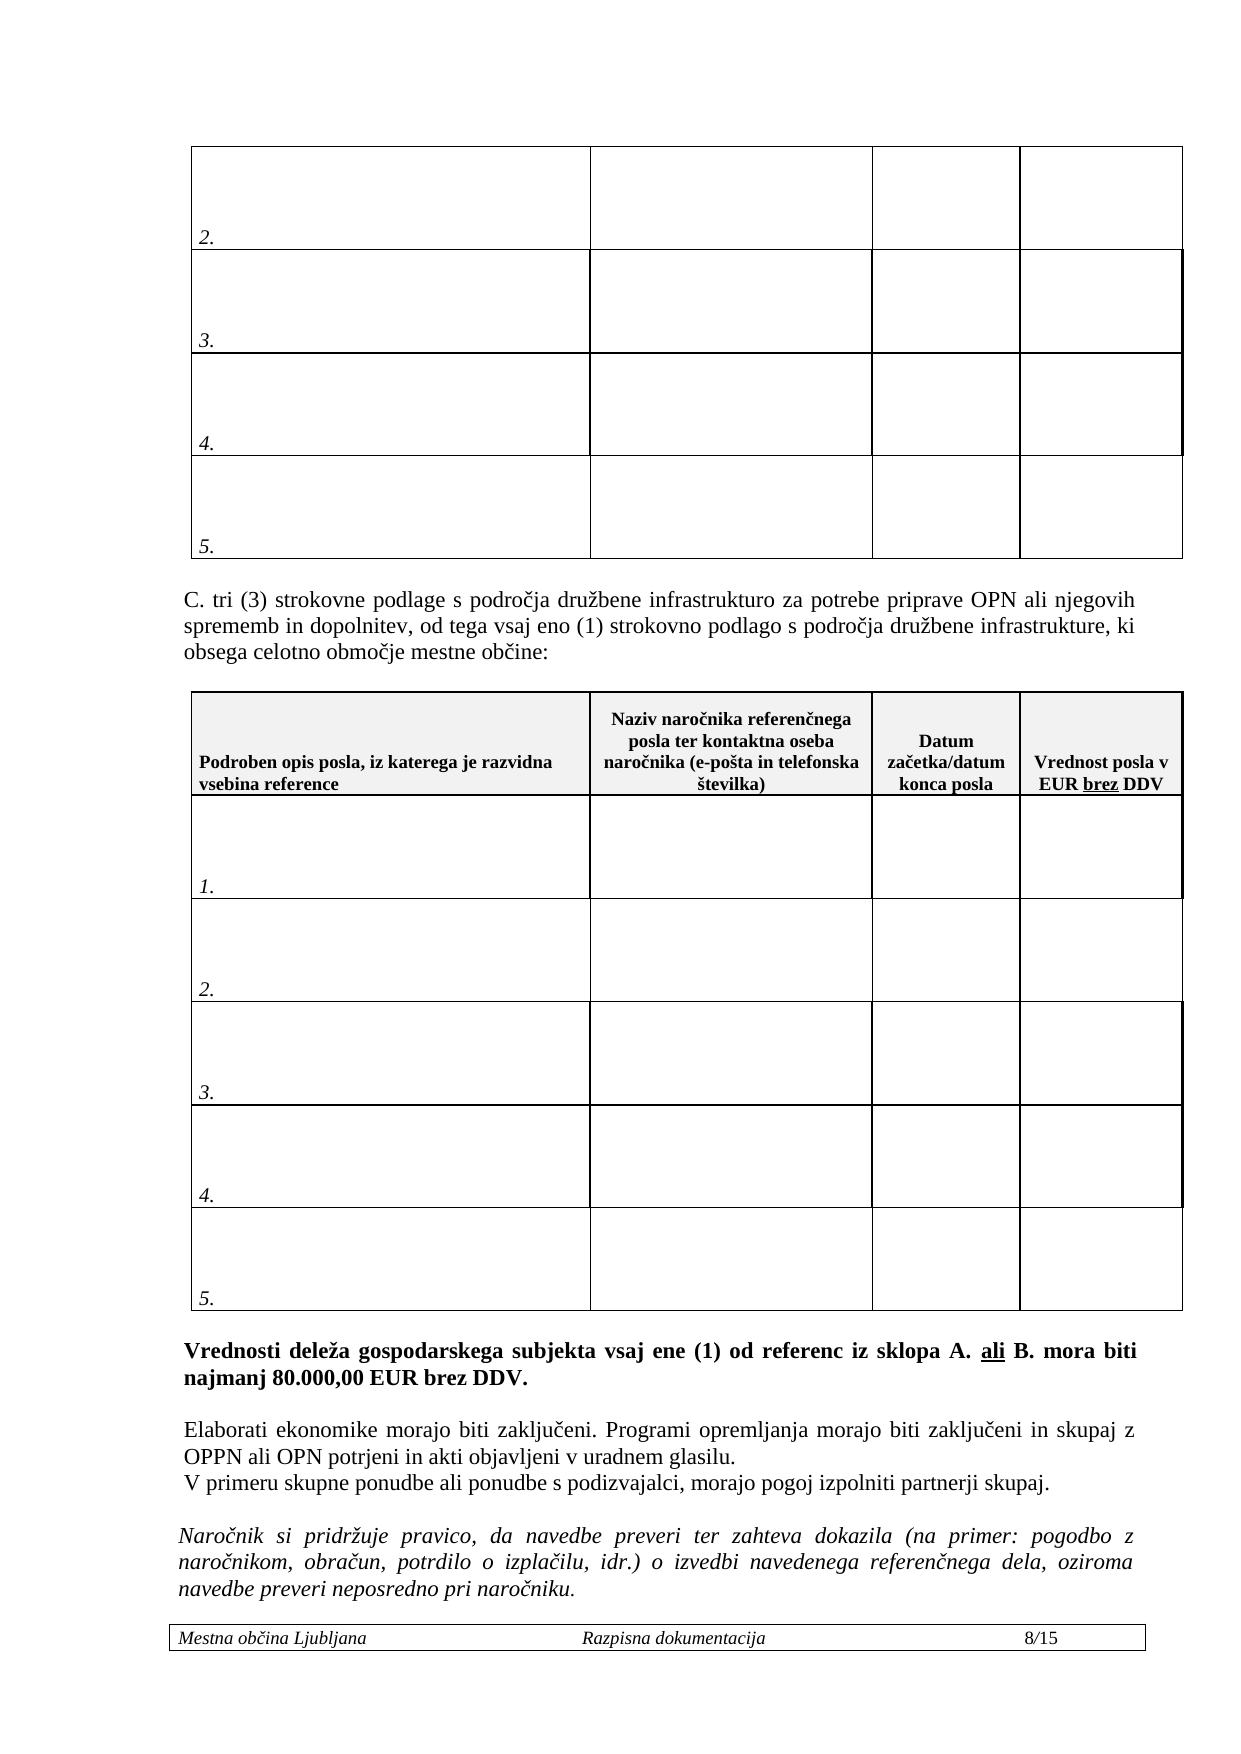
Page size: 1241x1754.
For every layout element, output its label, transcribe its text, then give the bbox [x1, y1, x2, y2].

table_cell [873, 147, 1019, 249]
table_cell 1. [192, 796, 589, 898]
table_cell [873, 456, 1019, 558]
text Naročnik si pridržuje pravico, da navedbe preveri ter zahteva dokazila (na primer: pogodbo z naročnikom, obračun, potrdilo o izplačilu, idr.) o izvedbi navedenega referenčnega dela, oziroma navedbe preveri neposredno pri naročniku. [178, 1522, 1137, 1601]
table_cell [1021, 456, 1182, 558]
table_header Vrednost posla v EUR brez DDV [1021, 693, 1181, 794]
text Elaborati ekonomike morajo biti zaključeni. Programi opremljanja morajo biti zaključeni in skupaj z OPPN ali OPN potrjeni in akti objavljeni v uradnem glasilu. [184, 1417, 1137, 1469]
table_cell [591, 250, 871, 352]
table_cell [1021, 1002, 1181, 1104]
table_header Naziv naročnika referenčnega posla ter kontaktna oseba naročnika (e-pošta in telefonska številka) [591, 693, 871, 794]
table_cell [591, 796, 871, 898]
table_cell [591, 1208, 872, 1310]
table_cell [1021, 1208, 1182, 1310]
table_cell [873, 796, 1019, 898]
table_cell [591, 899, 872, 1001]
table_cell 5. [192, 1208, 590, 1310]
table_cell [1021, 354, 1181, 455]
table_cell [1021, 899, 1182, 1001]
table_cell [1021, 796, 1181, 898]
table_cell 2. [192, 147, 590, 249]
table_cell [873, 1208, 1019, 1310]
list C. tri (3) strokovne podlage s področja družbene infrastrukturo za potrebe priprave OPN ali njegovih sprememb in dopolnitev, od tega vsaj eno (1) strokovno podlago s področja družbene infrastrukture, ki obsega celotno območje mestne občine: [184, 586, 1137, 665]
table_cell [1021, 147, 1182, 249]
table_cell [591, 147, 872, 249]
table_cell [873, 1106, 1019, 1207]
table_header Podroben opis posla, iz katerega je razvidna vsebina reference [192, 693, 589, 794]
table_cell [873, 354, 1019, 455]
table_cell 5. [192, 456, 590, 558]
table_cell [1021, 250, 1181, 352]
table_cell [873, 250, 1019, 352]
table_header Datum začetka/datum konca posla [873, 693, 1019, 794]
table_cell [591, 1106, 871, 1207]
table_cell [591, 354, 871, 455]
text Vrednosti deleža gospodarskega subjekta vsaj ene (1) od referenc iz sklopa A. ali B. mora biti najmanj 80.000,00 EUR brez DDV. [184, 1337, 1137, 1390]
text V primeru skupne ponudbe ali ponudbe s podizvajalci, morajo pogoj izpolniti partnerji skupaj. [184, 1469, 1137, 1496]
table_cell [873, 1002, 1019, 1104]
table_cell [591, 456, 872, 558]
table_cell 2. [192, 899, 590, 1001]
table_cell 4. [192, 354, 589, 455]
table_cell 4. [192, 1106, 589, 1207]
table_cell 3. [192, 1002, 589, 1104]
table_cell [873, 899, 1019, 1001]
table_cell 3. [192, 250, 589, 352]
table_cell [591, 1002, 871, 1104]
table_cell [1021, 1106, 1181, 1207]
